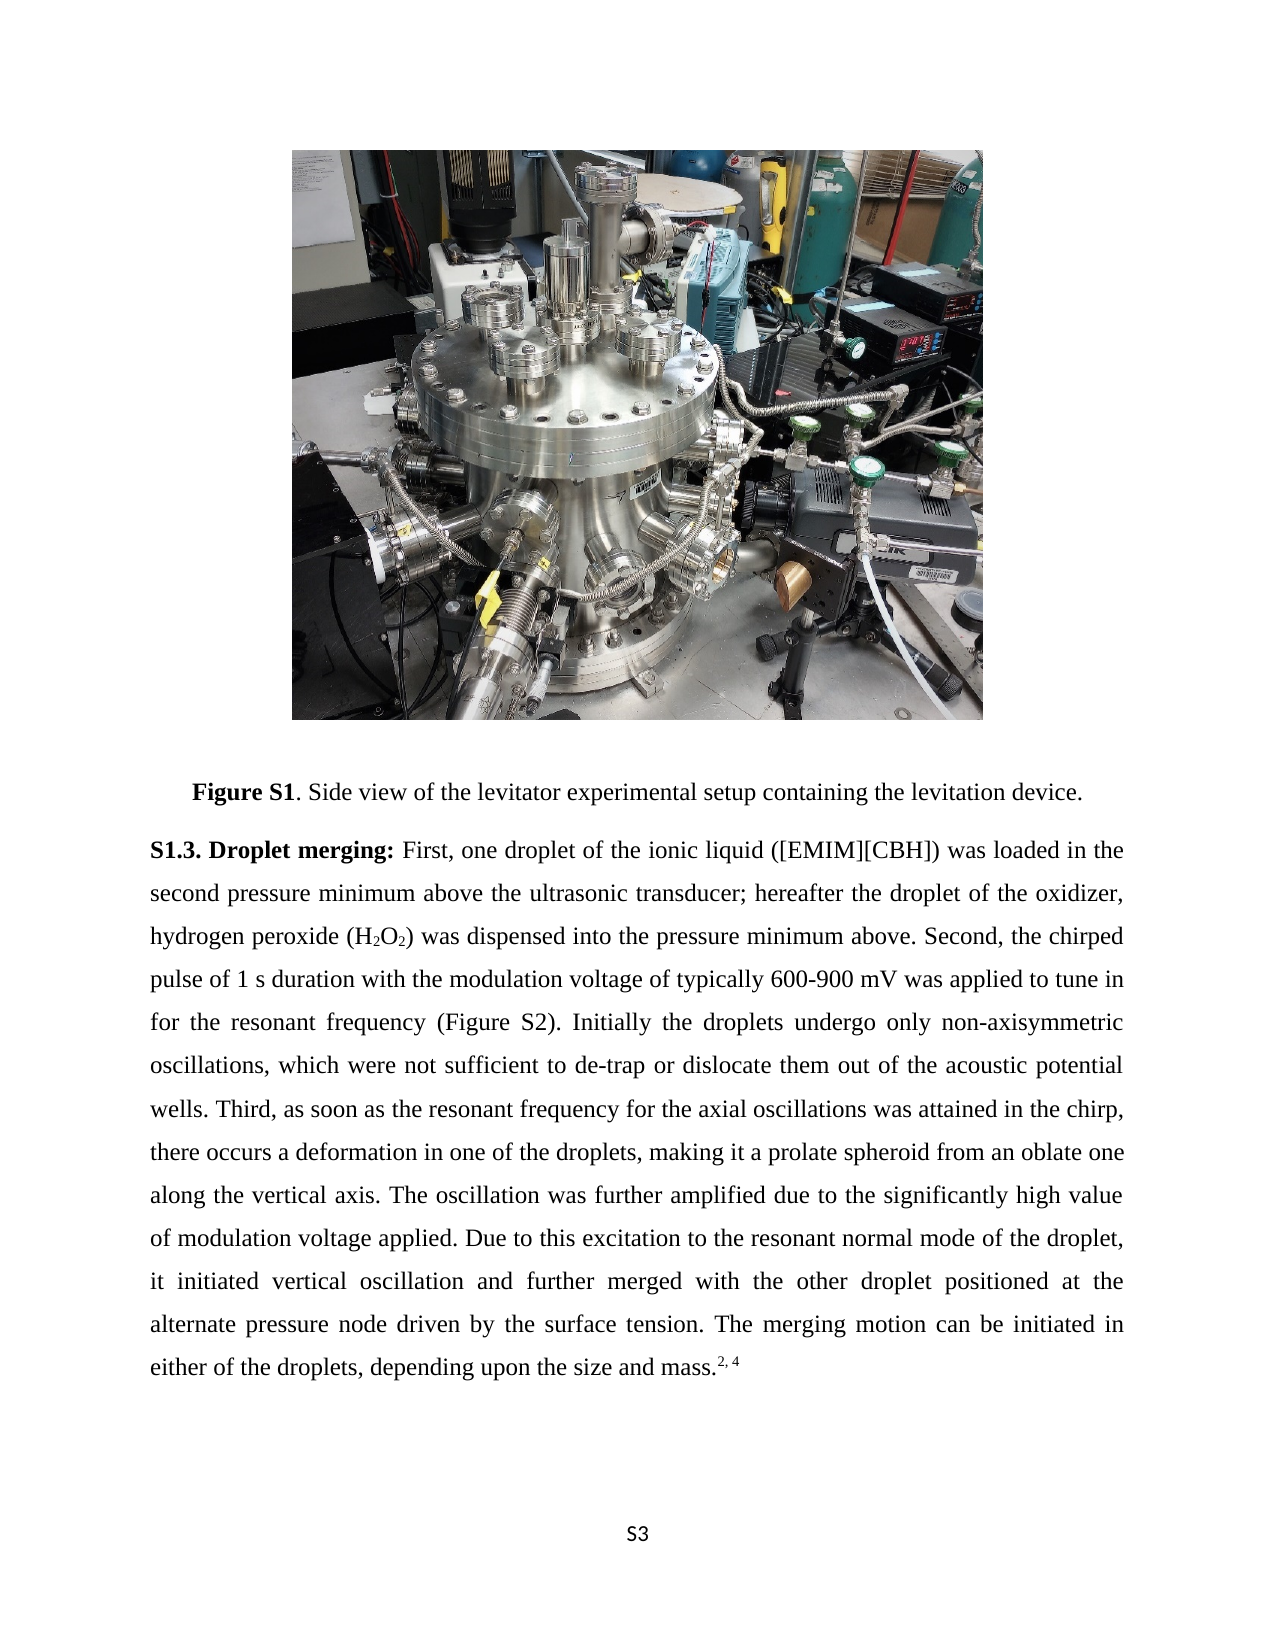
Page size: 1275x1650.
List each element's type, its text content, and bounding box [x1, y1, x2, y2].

text Figure S1. Side view of the levitator experimental setup containing the levitation device. [150, 777, 1125, 806]
text S1.3. Droplet merging: First, one droplet of the ionic liquid ([EMIM][CBH]) was loaded in the second pressure minimum above the ultrasonic transducer; hereafter the droplet of the oxidizer, hydrogen peroxide (H2O2) was dispensed into the pressure minimum above. Second, the chirped pulse of 1 s duration with the modulation voltage of typically 600-900 mV was applied to tune in for the resonant frequency (Figure S2). Initially the droplets undergo only non-axisymmetric oscillations, which were not sufficient to de-trap or dislocate them out of the acoustic potential wells. Third, as soon as the resonant frequency for the axial oscillations was attained in the chirp, there occurs a deformation in one of the droplets, making it a prolate spheroid from an oblate one along the vertical axis. The oscillation was further amplified due to the significantly high value of modulation voltage applied. Due to this excitation to the resonant normal mode of the droplet, it initiated vertical oscillation and further merged with the other droplet positioned at the alternate pressure node driven by the surface tension. The merging motion can be initiated in either of the droplets, depending upon the size and mass.2, 4 [150, 835, 1125, 1381]
picture [292, 150, 983, 720]
